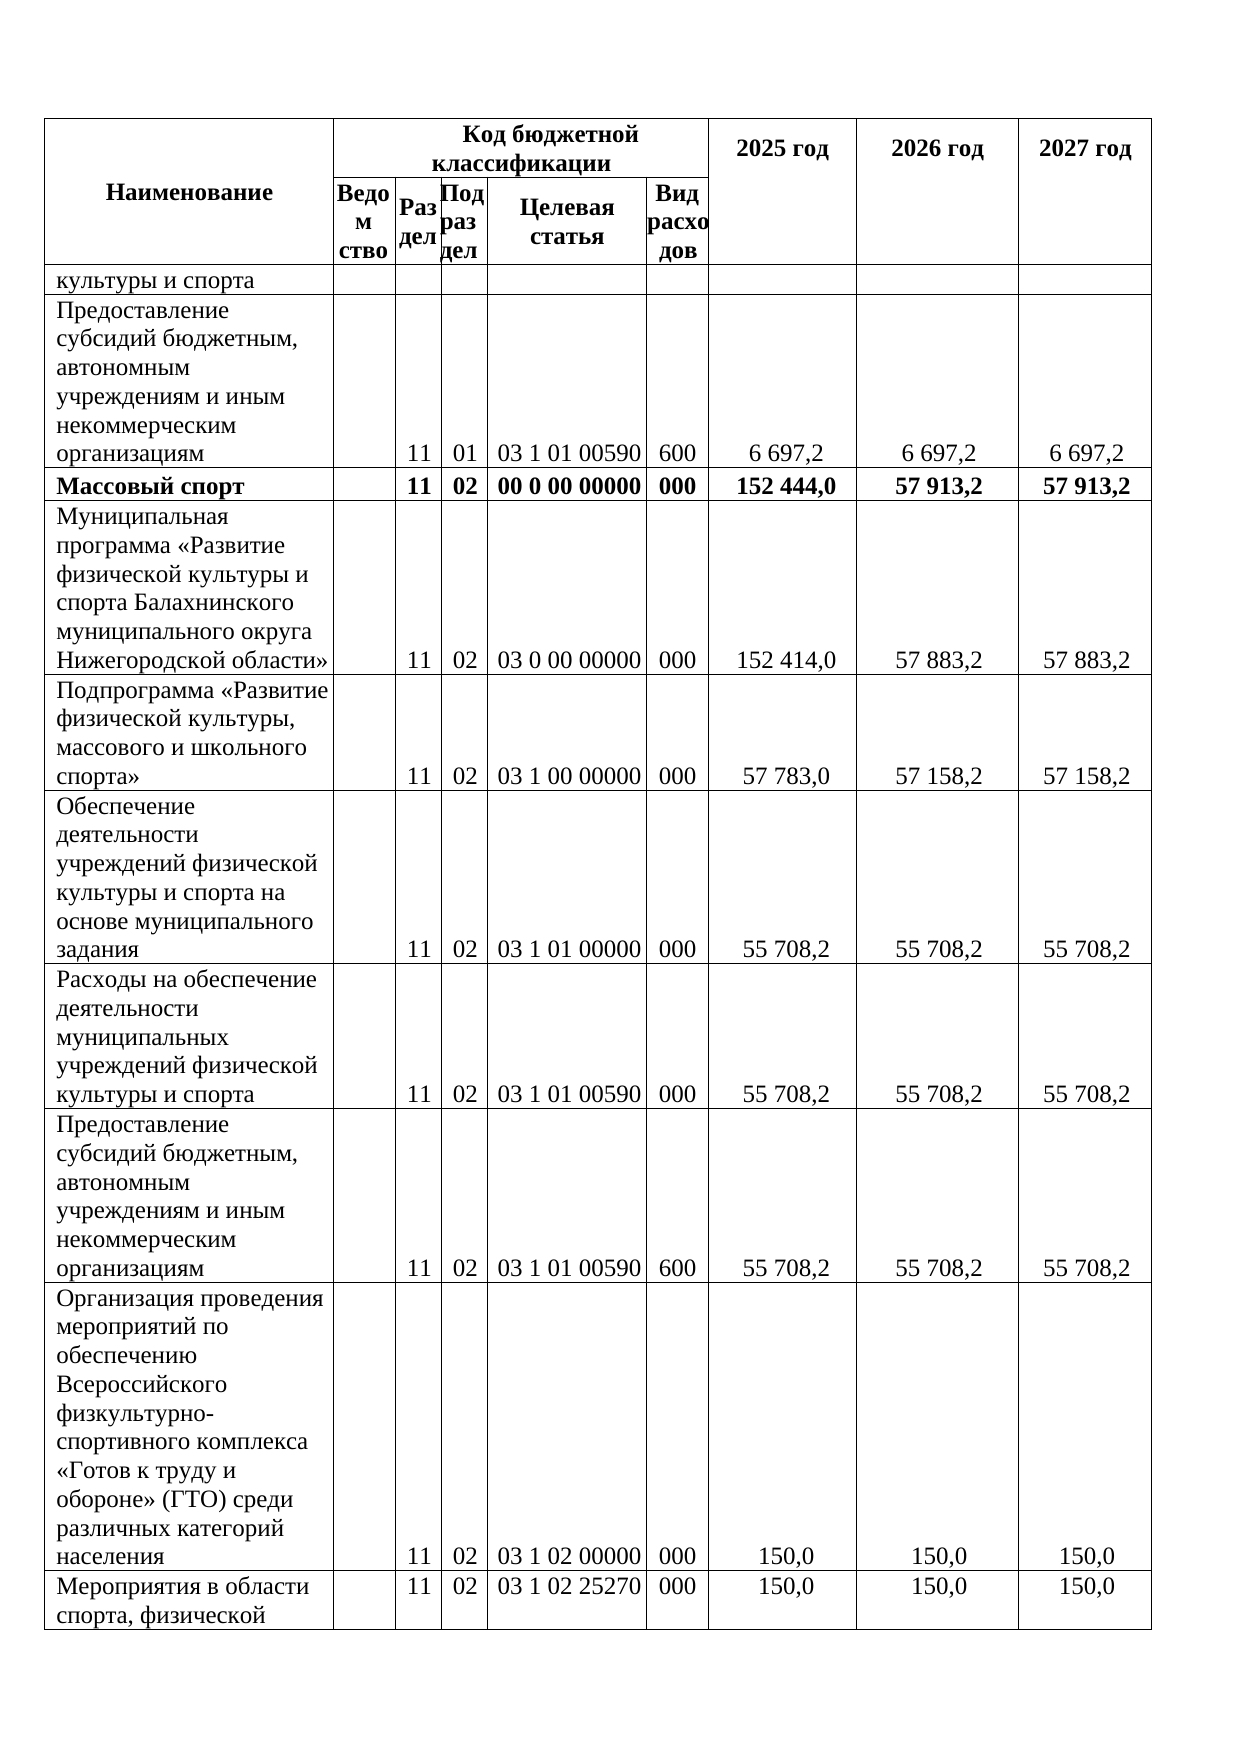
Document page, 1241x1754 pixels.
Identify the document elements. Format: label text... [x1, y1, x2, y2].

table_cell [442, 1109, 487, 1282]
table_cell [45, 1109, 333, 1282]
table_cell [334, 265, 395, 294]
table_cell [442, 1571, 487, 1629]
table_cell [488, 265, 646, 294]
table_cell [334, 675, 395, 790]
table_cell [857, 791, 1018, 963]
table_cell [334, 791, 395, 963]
table_cell [709, 177, 856, 264]
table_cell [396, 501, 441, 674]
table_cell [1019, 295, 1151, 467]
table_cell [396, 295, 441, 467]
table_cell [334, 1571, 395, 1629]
table_cell [1019, 177, 1151, 264]
table_cell [857, 177, 1018, 264]
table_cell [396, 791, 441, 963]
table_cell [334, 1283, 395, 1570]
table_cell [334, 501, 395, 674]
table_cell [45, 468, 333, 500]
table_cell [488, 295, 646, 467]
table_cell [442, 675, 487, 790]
table_header 2026 год [857, 119, 1018, 177]
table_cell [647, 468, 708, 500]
table_header Наименование [45, 119, 333, 264]
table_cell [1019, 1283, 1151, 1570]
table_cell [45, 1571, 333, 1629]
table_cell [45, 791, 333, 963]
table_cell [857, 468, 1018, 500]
table_cell Целевая статья [488, 178, 646, 264]
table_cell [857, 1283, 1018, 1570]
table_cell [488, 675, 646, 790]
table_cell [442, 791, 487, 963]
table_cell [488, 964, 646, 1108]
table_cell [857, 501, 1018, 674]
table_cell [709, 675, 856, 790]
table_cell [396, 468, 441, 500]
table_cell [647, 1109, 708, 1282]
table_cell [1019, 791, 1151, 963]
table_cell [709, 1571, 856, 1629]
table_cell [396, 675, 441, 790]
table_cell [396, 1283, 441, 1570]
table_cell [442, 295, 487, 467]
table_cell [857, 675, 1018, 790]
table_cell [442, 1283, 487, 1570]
table_header 2027 год [1019, 119, 1151, 177]
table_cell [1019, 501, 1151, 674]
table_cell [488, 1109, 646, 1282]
table_header 2025 год [709, 119, 856, 177]
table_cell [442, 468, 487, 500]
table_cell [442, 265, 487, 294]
table_cell Раз дел [396, 178, 441, 264]
table_cell Ведом ство [334, 178, 395, 264]
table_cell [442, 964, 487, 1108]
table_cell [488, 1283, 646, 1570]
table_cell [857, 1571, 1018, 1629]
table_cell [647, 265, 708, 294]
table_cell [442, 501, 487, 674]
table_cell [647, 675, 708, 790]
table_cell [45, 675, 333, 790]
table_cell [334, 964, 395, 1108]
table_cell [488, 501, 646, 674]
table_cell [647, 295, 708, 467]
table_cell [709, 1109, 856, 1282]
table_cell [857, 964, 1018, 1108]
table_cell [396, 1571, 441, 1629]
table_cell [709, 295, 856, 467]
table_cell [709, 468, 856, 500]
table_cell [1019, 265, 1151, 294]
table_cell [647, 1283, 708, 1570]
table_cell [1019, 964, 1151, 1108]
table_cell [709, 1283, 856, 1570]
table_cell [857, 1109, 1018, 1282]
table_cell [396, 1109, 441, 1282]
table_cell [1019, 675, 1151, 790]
table_cell Вид расходов [647, 178, 708, 264]
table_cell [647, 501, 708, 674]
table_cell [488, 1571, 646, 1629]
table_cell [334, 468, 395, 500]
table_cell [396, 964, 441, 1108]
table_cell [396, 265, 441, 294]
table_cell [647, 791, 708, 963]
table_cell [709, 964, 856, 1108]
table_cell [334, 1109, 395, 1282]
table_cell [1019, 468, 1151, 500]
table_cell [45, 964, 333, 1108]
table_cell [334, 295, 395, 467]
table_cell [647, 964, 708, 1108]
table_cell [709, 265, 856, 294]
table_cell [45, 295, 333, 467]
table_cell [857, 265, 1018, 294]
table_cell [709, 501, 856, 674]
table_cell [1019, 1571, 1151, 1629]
table_cell Под раз дел [442, 178, 487, 264]
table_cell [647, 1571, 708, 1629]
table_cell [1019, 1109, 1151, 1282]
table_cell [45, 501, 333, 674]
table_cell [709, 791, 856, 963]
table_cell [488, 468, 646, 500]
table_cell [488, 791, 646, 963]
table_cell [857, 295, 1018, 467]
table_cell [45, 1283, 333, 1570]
table_header Код бюджетной классификации [334, 119, 708, 177]
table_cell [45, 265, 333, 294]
